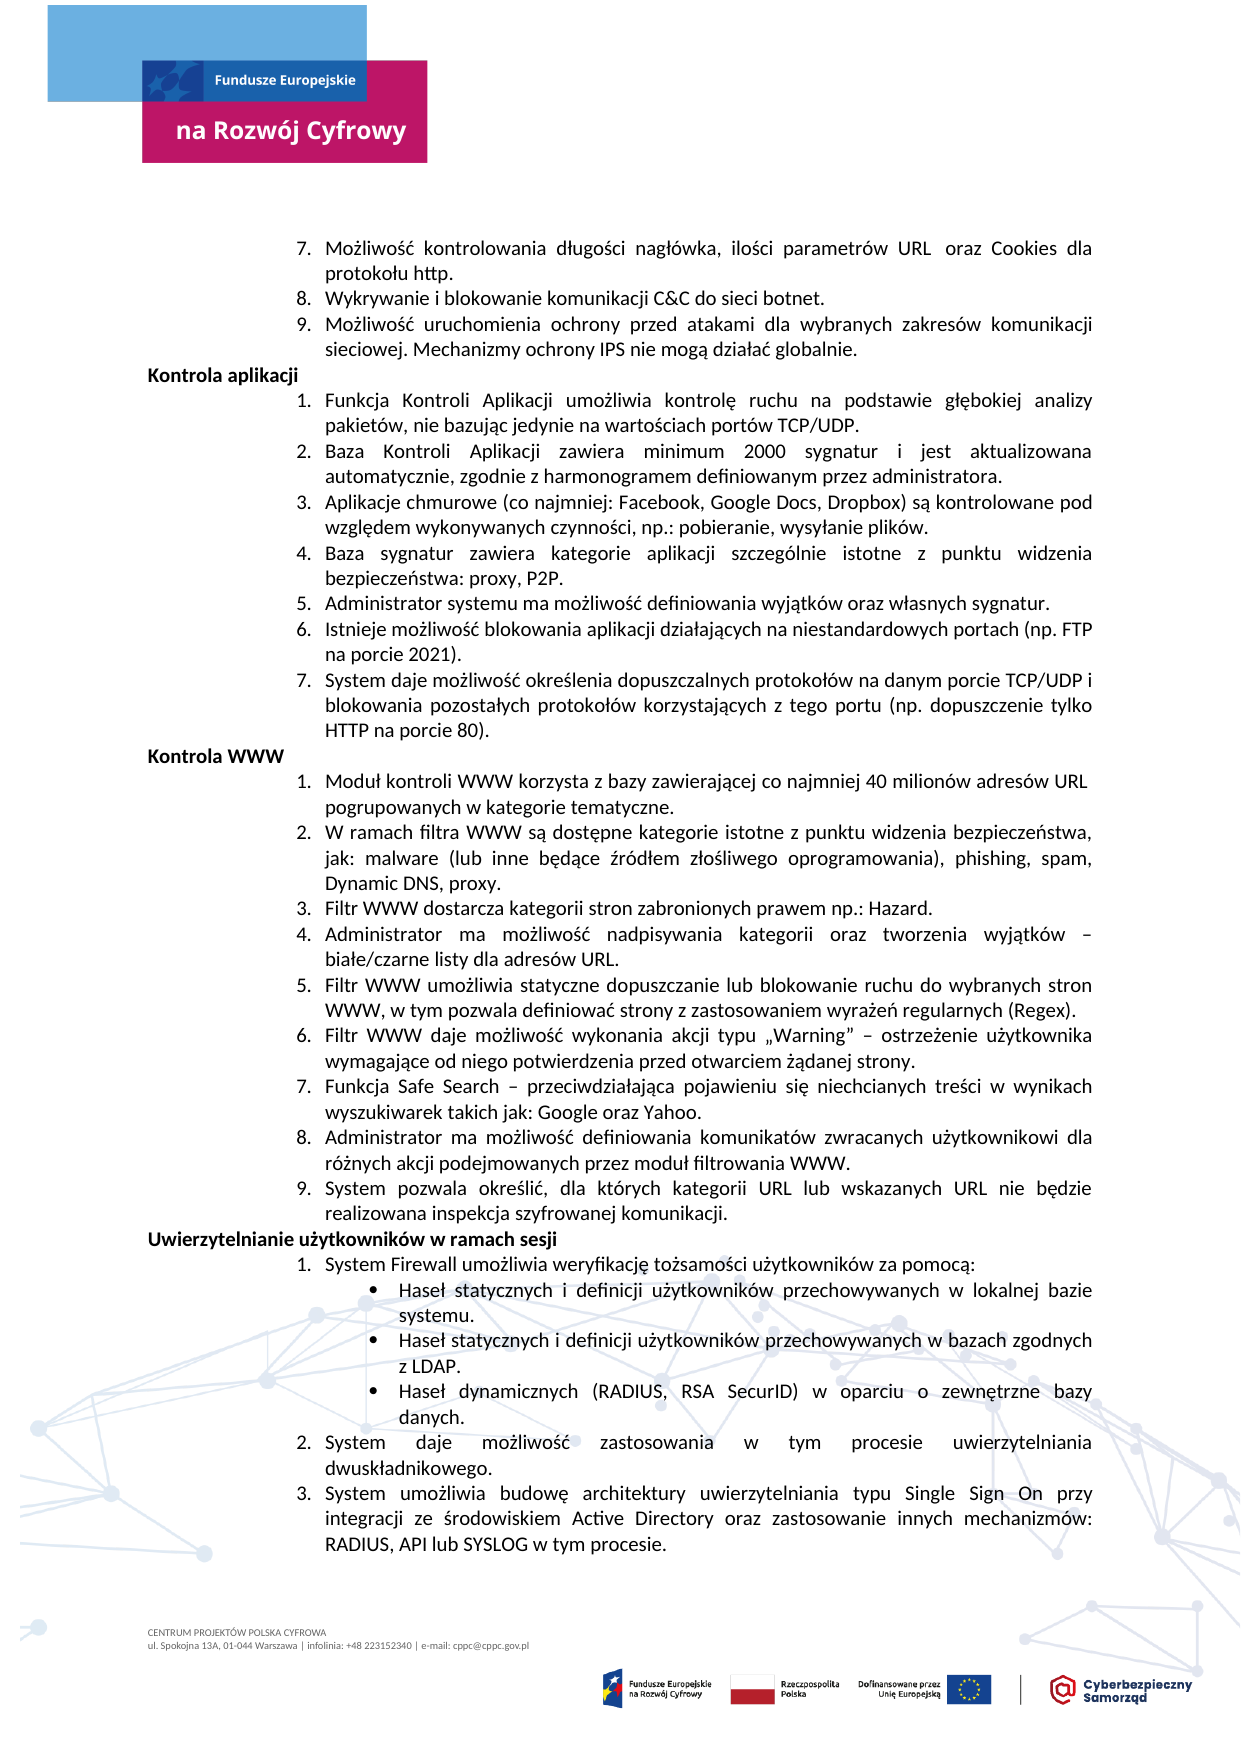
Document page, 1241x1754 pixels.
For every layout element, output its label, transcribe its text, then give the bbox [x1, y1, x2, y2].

text Kontrola aplikacji [148, 362, 1093, 387]
list Filtr WWW daje możliwość wykonania akcji typu „Warning” – ostrzeżenie użytkownika wymagające od niego potwierdzenia przed otwarciem żądanej strony. [296, 1023, 1093, 1073]
list Funkcja Safe Search – przeciwdziałająca pojawieniu się niechcianych treści w wynikach wyszukiwarek takich jak: Google oraz Yahoo. [296, 1073, 1093, 1124]
list Możliwość kontrolowania długości nagłówka, ilości parametrów URL oraz Cookies dla protokołu http. [296, 235, 1093, 286]
picture [47, 5, 428, 163]
list System daje możliwość zastosowania w tym procesie uwierzytelniania dwuskładnikowego. [296, 1429, 1093, 1480]
list Istnieje możliwość blokowania aplikacji działających na niestandardowych portach (np. FTP na porcie 2021). [296, 616, 1093, 667]
list Filtr WWW umożliwia statyczne dopuszczanie lub blokowanie ruchu do wybranych stron WWW, w tym pozwala definiować strony z zastosowaniem wyrażeń regularnych (Regex). [296, 972, 1093, 1023]
list System pozwala określić, dla których kategorii URL lub wskazanych URL nie będzie realizowana inspekcja szyfrowanej komunikacji. [296, 1175, 1093, 1226]
list Filtr WWW dostarcza kategorii stron zabronionych prawem np.: Hazard. [296, 896, 1093, 921]
list Możliwość uruchomienia ochrony przed atakami dla wybranych zakresów komunikacji sieciowej. Mechanizmy ochrony IPS nie mogą działać globalnie. [296, 311, 1093, 362]
list System Firewall umożliwia weryfikację tożsamości użytkowników za pomocą: [296, 1251, 1093, 1277]
list System daje możliwość określenia dopuszczalnych protokołów na danym porcie TCP/UDP i blokowania pozostałych protokołów korzystających z tego portu (np. dopuszczenie tylko HTTP na porcie 80). [296, 667, 1093, 743]
list Wykrywanie i blokowanie komunikacji C&C do sieci botnet. [296, 286, 1093, 311]
list Administrator systemu ma możliwość definiowania wyjątków oraz własnych sygnatur. [296, 591, 1093, 616]
list Funkcja Kontroli Aplikacji umożliwia kontrolę ruchu na podstawie głębokiej analizy pakietów, nie bazując jedynie na wartościach portów TCP/UDP. [296, 387, 1093, 438]
list Baza Kontroli Aplikacji zawiera minimum 2000 sygnatur i jest aktualizowana automatycznie, zgodnie z harmonogramem definiowanym przez administratora. [296, 438, 1093, 489]
list Aplikacje chmurowe (co najmniej: Facebook, Google Docs, Dropbox) są kontrolowane pod względem wykonywanych czynności, np.: pobieranie, wysyłanie plików. [296, 489, 1093, 540]
list Administrator ma możliwość definiowania komunikatów zwracanych użytkownikowi dla różnych akcji podejmowanych przez moduł filtrowania WWW. [296, 1124, 1093, 1175]
list Haseł dynamicznych (RADIUS, RSA SecurID) w oparciu o zewnętrzne bazy danych. [369, 1378, 1093, 1429]
list Haseł statycznych i definicji użytkowników przechowywanych w bazach zgodnych z LDAP. [369, 1328, 1093, 1378]
list System umożliwia budowę architektury uwierzytelniania typu Single Sign On przy integracji ze środowiskiem Active Directory oraz zastosowanie innych mechanizmów: RADIUS, API lub SYSLOG w tym procesie. [296, 1480, 1093, 1556]
picture [20, 1255, 1241, 1754]
list Moduł kontroli WWW korzysta z bazy zawierającej co najmniej 40 milionów adresów URL pogrupowanych w kategorie tematyczne. [296, 768, 1093, 819]
text Uwierzytelnianie użytkowników w ramach sesji [148, 1226, 1093, 1251]
list Baza sygnatur zawiera kategorie aplikacji szczególnie istotne z punktu widzenia bezpieczeństwa: proxy, P2P. [296, 540, 1093, 591]
text Kontrola WWW [148, 743, 1093, 768]
list Administrator ma możliwość nadpisywania kategorii oraz tworzenia wyjątków – białe/czarne listy dla adresów URL. [296, 921, 1093, 972]
list Haseł statycznych i definicji użytkowników przechowywanych w lokalnej bazie systemu. [369, 1277, 1093, 1328]
list W ramach filtra WWW są dostępne kategorie istotne z punktu widzenia bezpieczeństwa, jak: malware (lub inne będące źródłem złośliwego oprogramowania), phishing, spam, Dynamic DNS, proxy. [296, 819, 1093, 896]
